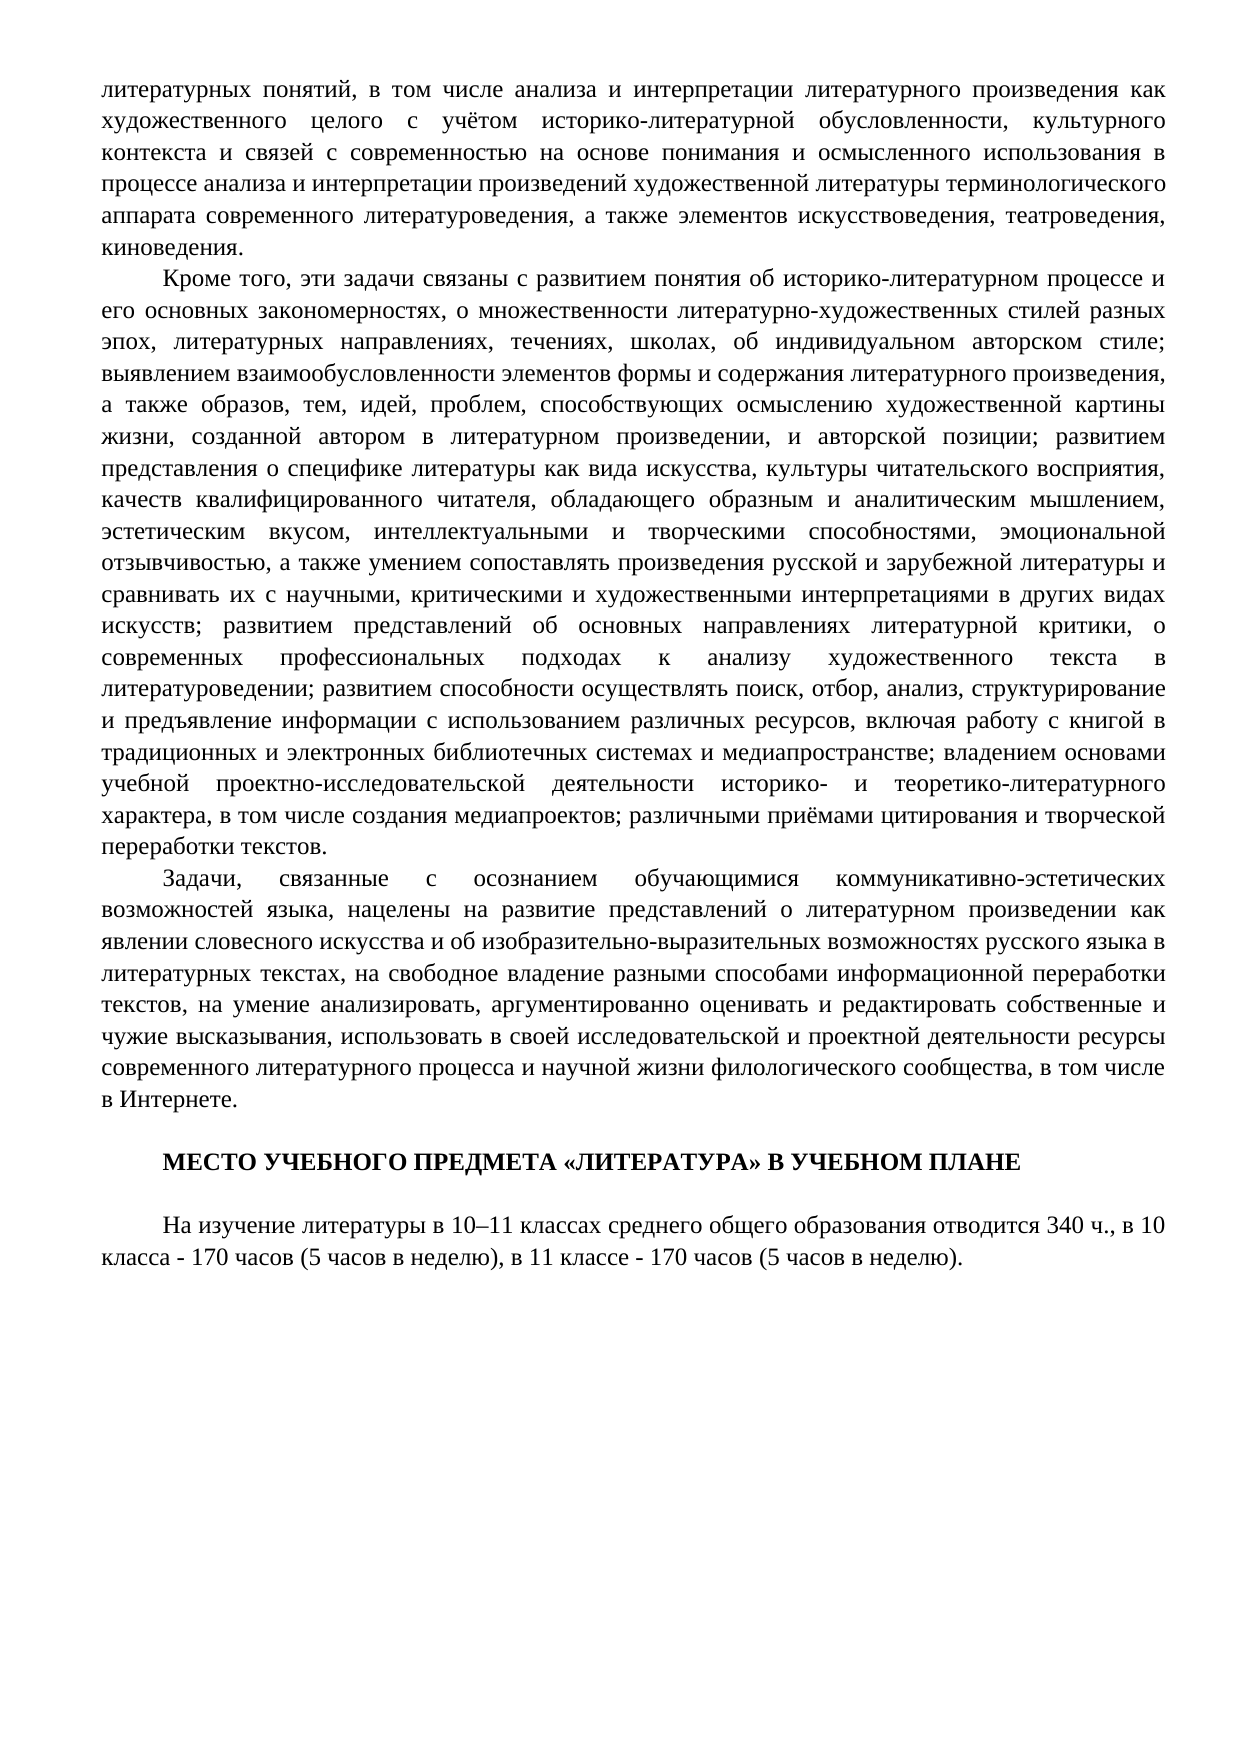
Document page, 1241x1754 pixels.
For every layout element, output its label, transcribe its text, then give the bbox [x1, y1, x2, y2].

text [101, 74, 1167, 260]
text МЕСТО УЧЕБНОГО ПРЕДМЕТА «ЛИТЕРАТУРА» В УЧЕБНОМ ПЛАНЕ [101, 1147, 1167, 1176]
text Задачи, связанные с осознанием обучающимися коммуникативно-эстетических возможностей языка, нацелены на развитие представлений о литературном произведении как явлении словесного искусства и об изобразительно-выразительных возможностях русского языка в литературных текстах, на свободное владение разными способами информационной переработки текстов, на умение анализировать, аргументированно оценивать и редактировать собственные и чужие высказывания, использовать в своей исследовательской и проектной деятельности ресурсы современного литературного процесса и научной жизни филологического сообщества, в том числе в Интернете. [101, 863, 1167, 1113]
text На изучение литературы в 10–11 классах среднего общего образования отводится 340 ч., в 10 класса - 170 часов (5 часов в неделю), в 11 классе - 170 часов (5 часов в неделю). [101, 1210, 1167, 1270]
text Кроме того, эти задачи связаны с развитием понятия об историко-литературном процессе и его основных закономерностях, о множественности литературно-художественных стилей разных эпох, литературных направлениях, течениях, школах, об индивидуальном авторском стиле; выявлением взаимообусловленности элементов формы и содержания литературного произведения, а также образов, тем, идей, проблем, способствующих осмыслению художественной картины жизни, созданной автором в литературном произведении, и авторской позиции; развитием представления о специфике литературы как вида искусства, культуры читательского восприятия, качеств квалифицированного читателя, обладающего образным и аналитическим мышлением, эстетическим вкусом, интеллектуальными и творческими способностями, эмоциональной отзывчивостью, а также умением сопоставлять произведения русской и зарубежной литературы и сравнивать их с научными, критическими и художественными интерпретациями в других видах искусств; развитием представлений об основных направлениях литературной критики, о современных профессиональных подходах к анализу художественного текста в литературоведении; развитием способности осуществлять поиск, отбор, анализ, структурирование и предъявление информации с использованием различных ресурсов, включая работу с книгой в традиционных и электронных библиотечных системах и медиапространстве; владением основами учебной проектно-исследовательской деятельности историко- и теоретико-литературного характера, в том числе создания медиапроектов; различными приёмами цитирования и творческой переработки текстов. [101, 263, 1167, 860]
